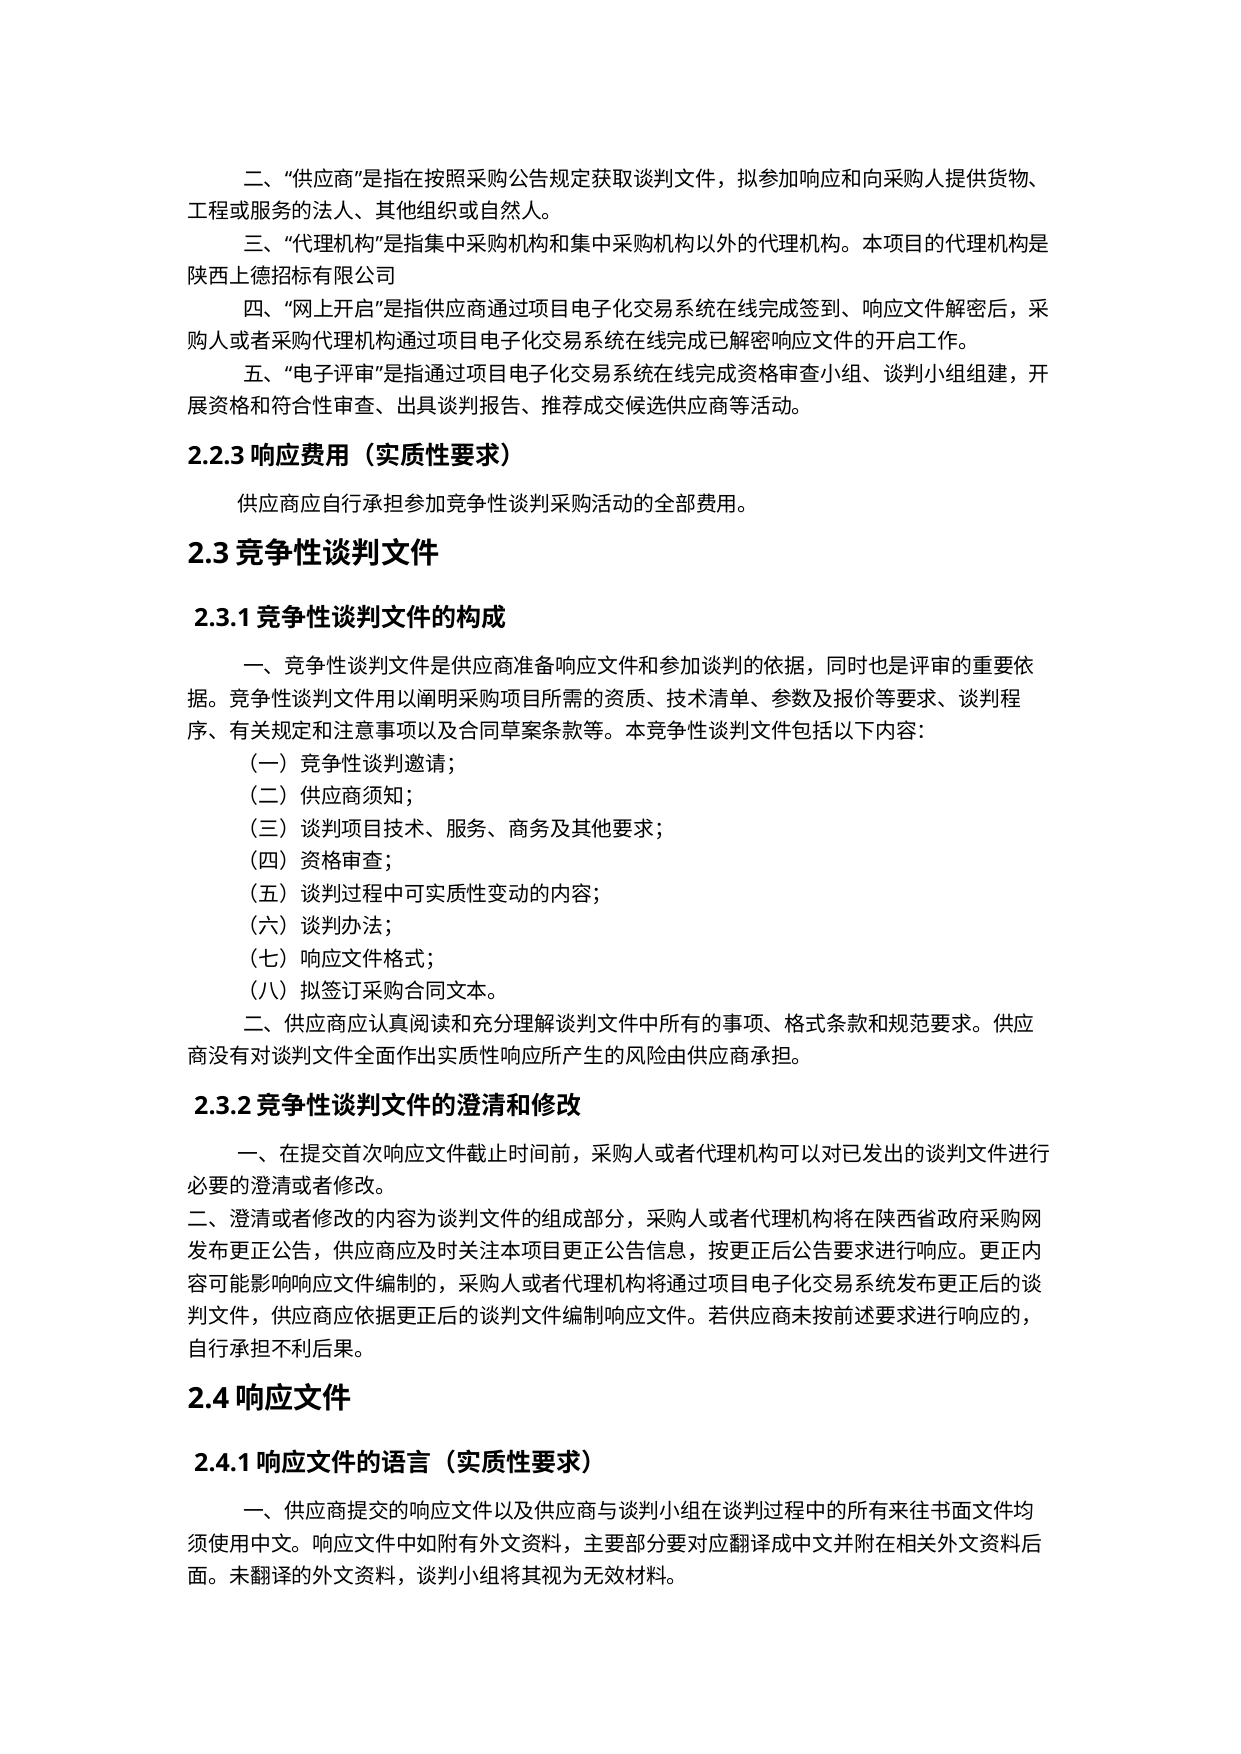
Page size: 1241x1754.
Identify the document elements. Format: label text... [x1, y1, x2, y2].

text 2.4响应文件 [187, 1364, 1053, 1429]
text （七）响应文件格式； [187, 942, 1053, 974]
text 2.3.1竞争性谈判文件的构成 [187, 584, 1053, 649]
text 一、竞争性谈判文件是供应商准备响应文件和参加谈判的依据，同时也是评审的重要依据。竞争性谈判文件用以阐明采购项目所需的资质、技术清单、参数及报价等要求、谈判程序、有关规定和注意事项以及合同草案条款等。本竞争性谈判文件包括以下内容： [187, 649, 1053, 747]
text 2.2.3响应费用（实质性要求） [187, 422, 1053, 487]
text （八）拟签订采购合同文本。 [187, 974, 1053, 1007]
text 四、“网上开启”是指供应商通过项目电子化交易系统在线完成签到、响应文件解密后，采购人或者采购代理机构通过项目电子化交易系统在线完成已解密响应文件的开启工作。 [187, 292, 1053, 357]
text 一、在提交首次响应文件截止时间前，采购人或者代理机构可以对已发出的谈判文件进行必要的澄清或者修改。 [187, 1137, 1053, 1202]
text 一、供应商提交的响应文件以及供应商与谈判小组在谈判过程中的所有来往书面文件均须使用中文。响应文件中如附有外文资料，主要部分要对应翻译成中文并附在相关外文资料后面。未翻译的外文资料，谈判小组将其视为无效材料。 [187, 1494, 1053, 1592]
text 2.3竞争性谈判文件 [187, 519, 1053, 584]
text 二、澄清或者修改的内容为谈判文件的组成部分，采购人或者代理机构将在陕西省政府采购网发布更正公告，供应商应及时关注本项目更正公告信息，按更正后公告要求进行响应。更正内容可能影响响应文件编制的，采购人或者代理机构将通过项目电子化交易系统发布更正后的谈判文件，供应商应依据更正后的谈判文件编制响应文件。若供应商未按前述要求进行响应的，自行承担不利后果。 [187, 1202, 1053, 1364]
text （二）供应商须知； [187, 779, 1053, 812]
text 2.4.1响应文件的语言（实质性要求） [187, 1429, 1053, 1494]
text 供应商应自行承担参加竞争性谈判采购活动的全部费用。 [187, 487, 1053, 519]
text 五、“电子评审”是指通过项目电子化交易系统在线完成资格审查小组、谈判小组组建，开展资格和符合性审查、出具谈判报告、推荐成交候选供应商等活动。 [187, 357, 1053, 422]
text （四）资格审查； [187, 844, 1053, 877]
text 2.3.2竞争性谈判文件的澄清和修改 [187, 1072, 1053, 1137]
text 二、“供应商”是指在按照采购公告规定获取谈判文件，拟参加响应和向采购人提供货物、工程或服务的法人、其他组织或自然人。 [187, 162, 1053, 227]
text （三）谈判项目技术、服务、商务及其他要求； [187, 812, 1053, 844]
text （六）谈判办法； [187, 909, 1053, 942]
text （五）谈判过程中可实质性变动的内容； [187, 877, 1053, 909]
text （一）竞争性谈判邀请； [187, 747, 1053, 779]
text 三、“代理机构”是指集中采购机构和集中采购机构以外的代理机构。本项目的代理机构是陕西上德招标有限公司 [187, 227, 1053, 292]
text 二、供应商应认真阅读和充分理解谈判文件中所有的事项、格式条款和规范要求。供应商没有对谈判文件全面作出实质性响应所产生的风险由供应商承担。 [187, 1007, 1053, 1072]
